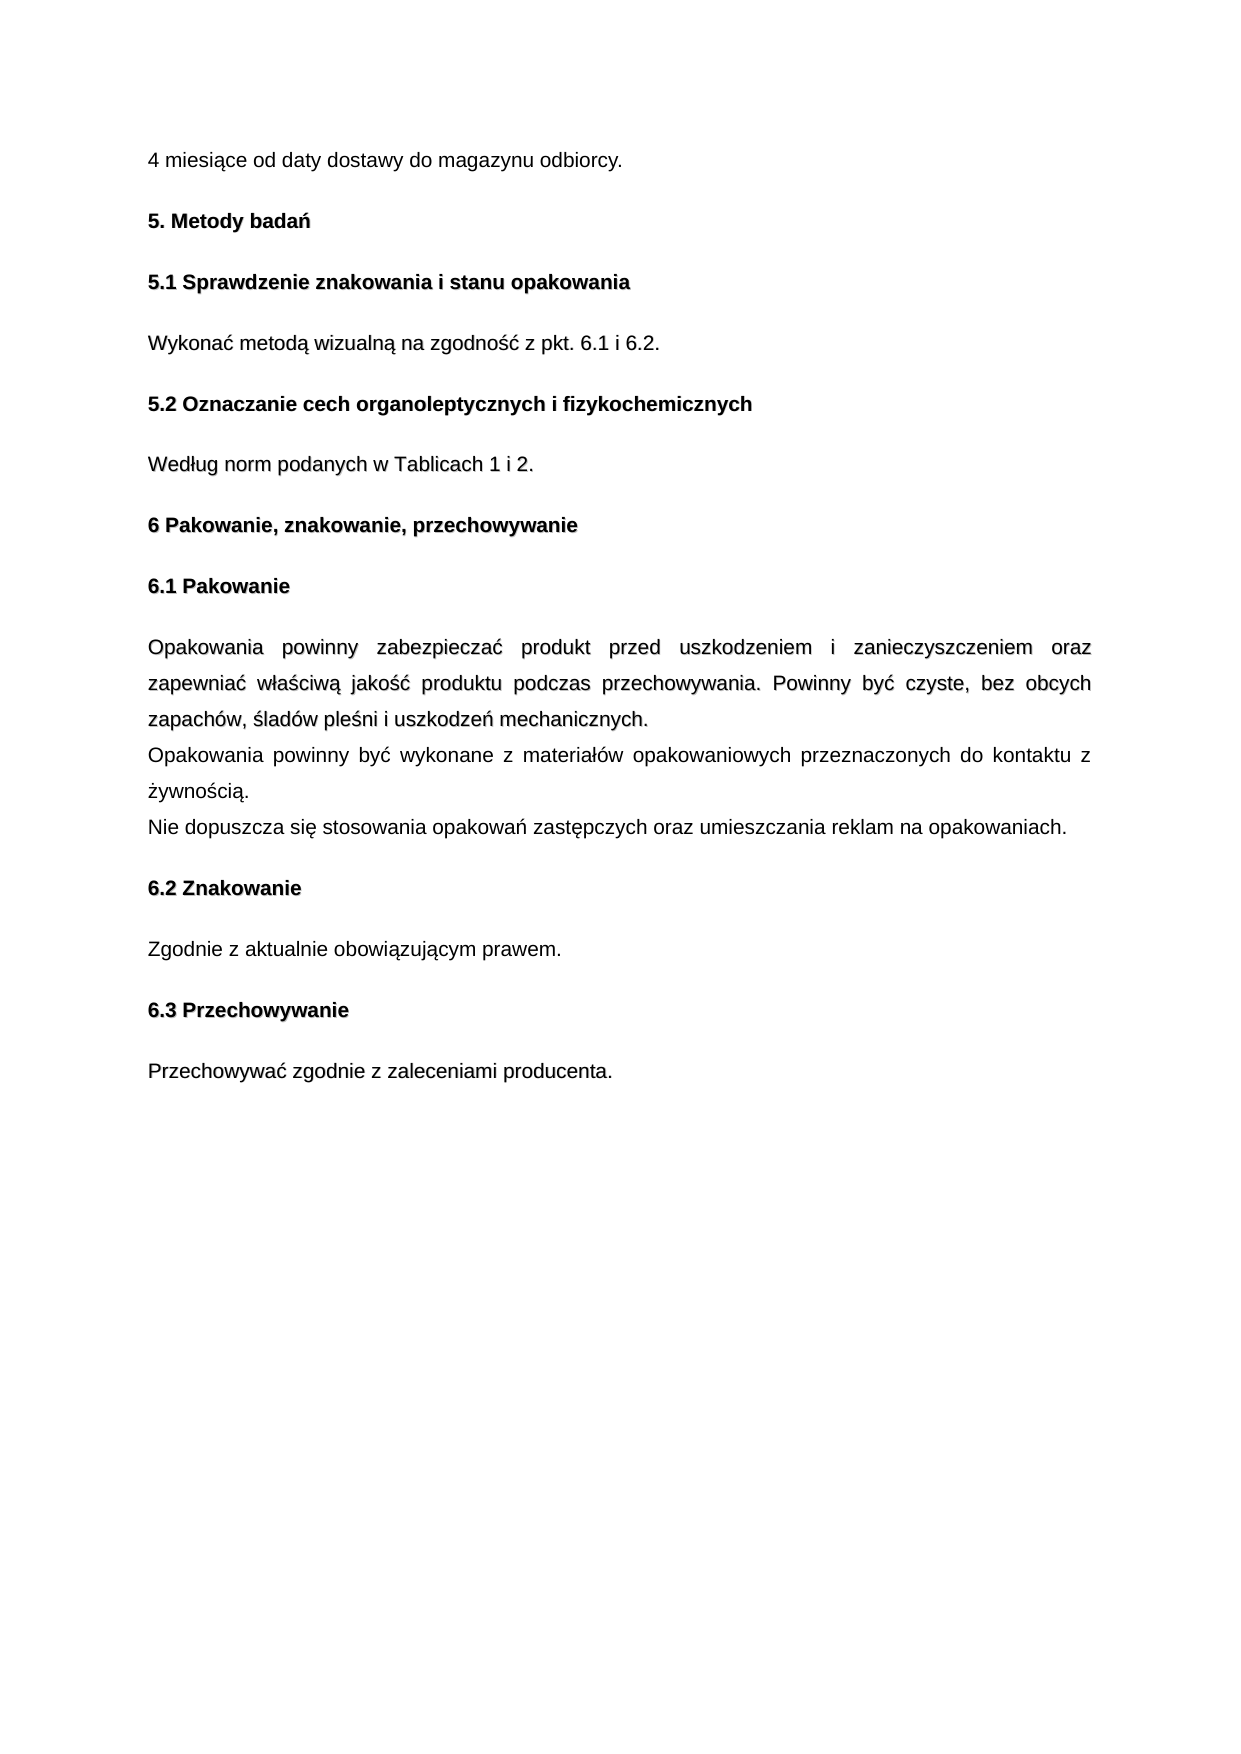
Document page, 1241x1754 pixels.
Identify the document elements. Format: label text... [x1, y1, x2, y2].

text Opakowania powinny zabezpieczać produkt przed uszkodzeniem i zanieczyszczeniem oraz zapewniać właściwą jakość produktu podczas przechowywania. Powinny być czyste, bez obcych zapachów, śladów pleśni i uszkodzeń mechanicznych. [148, 635, 1093, 731]
text 5. Metody badań [148, 208, 1093, 232]
text Nie dopuszcza się stosowania opakowań zastępczych oraz umieszczania reklam na opakowaniach. [148, 815, 1093, 839]
text 6.2 Znakowanie [148, 876, 1093, 900]
text Według norm podanych w Tablicach 1 i 2. [148, 452, 1093, 476]
text 5.2 Oznaczanie cech organoleptycznych i fizykochemicznych [148, 391, 1093, 415]
text Wykonać metodą wizualną na zgodność z pkt. 6.1 i 6.2. [148, 330, 1093, 354]
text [148, 148, 1093, 172]
text Przechowywać zgodnie z zaleceniami producenta. [148, 1058, 1093, 1082]
text 6 Pakowanie, znakowanie, przechowywanie [148, 513, 1093, 537]
text Zgodnie z aktualnie obowiązującym prawem. [148, 937, 1093, 961]
text 6.1 Pakowanie [148, 574, 1093, 598]
text Opakowania powinny być wykonane z materiałów opakowaniowych przeznaczonych do kontaktu z żywnością. [148, 743, 1093, 803]
text 5.1 Sprawdzenie znakowania i stanu opakowania [148, 269, 1093, 293]
text 6.3 Przechowywanie [148, 998, 1093, 1022]
